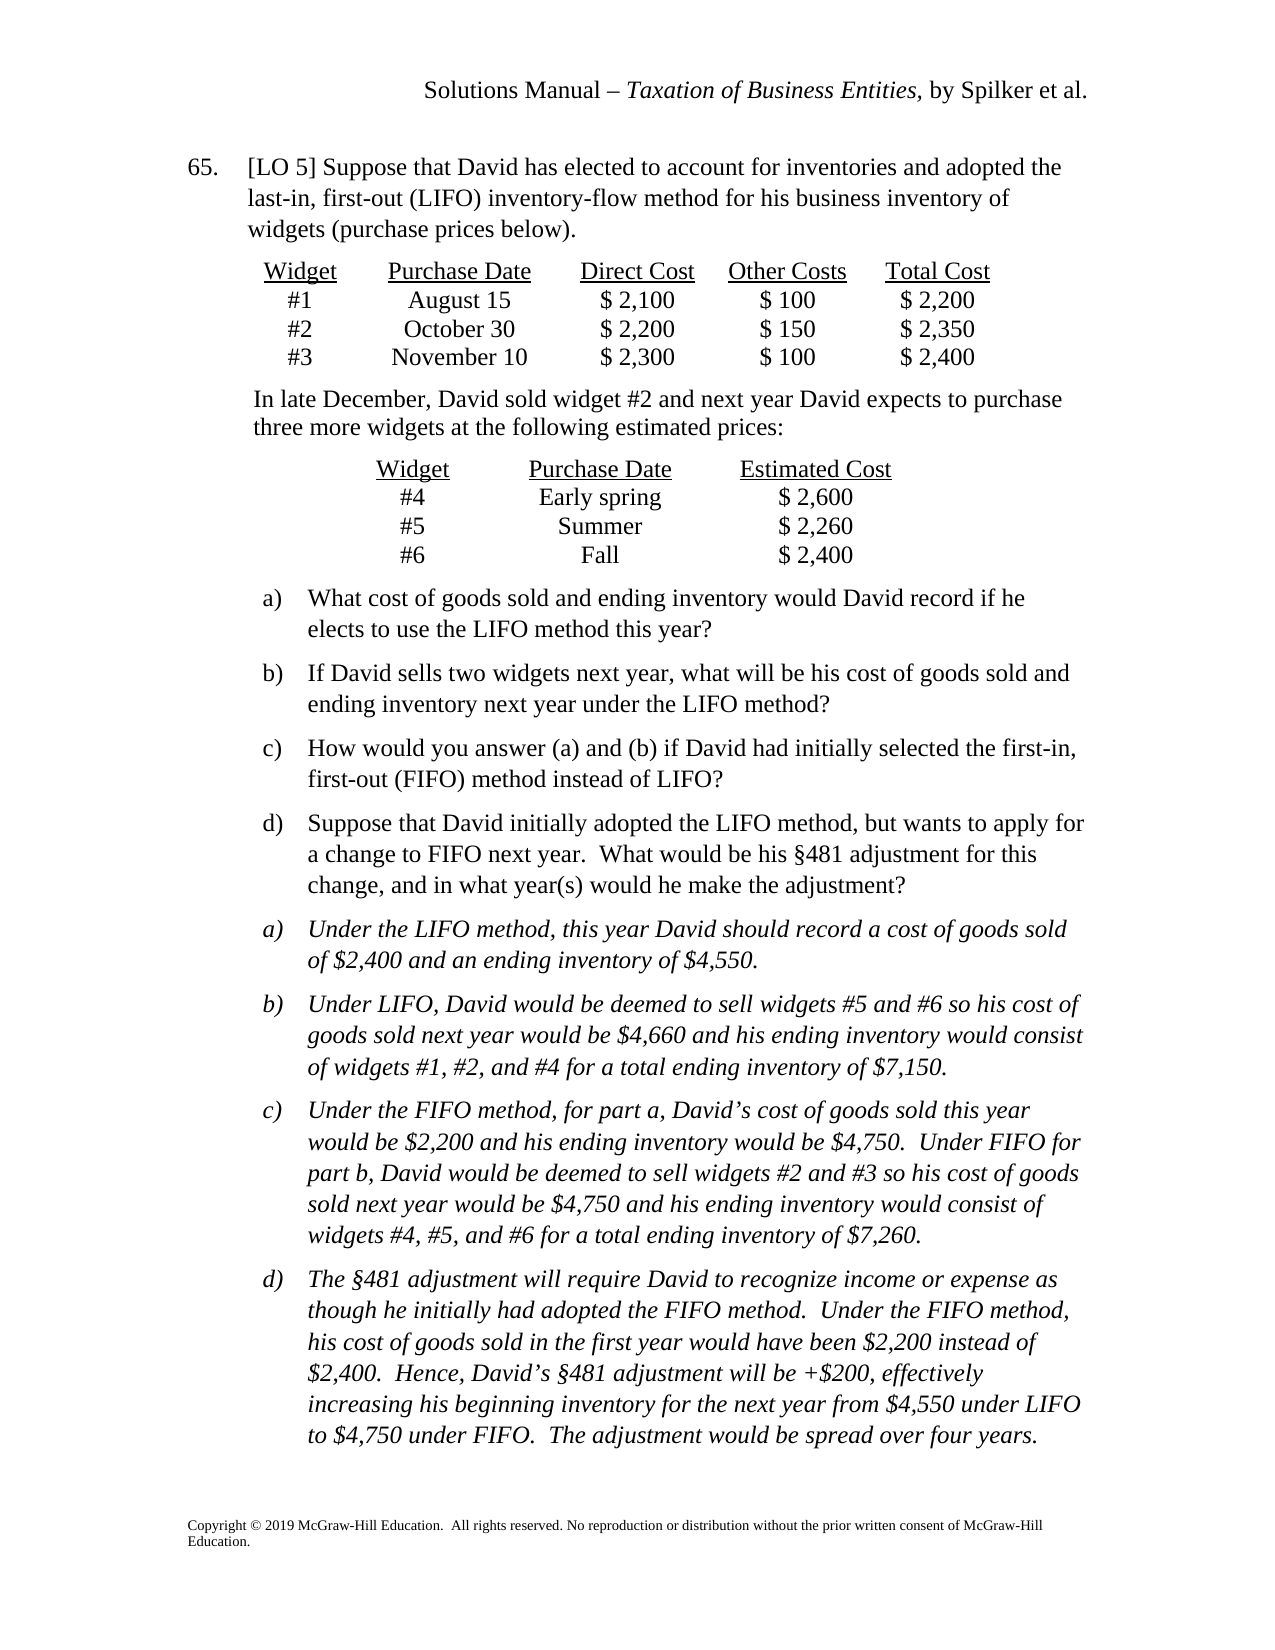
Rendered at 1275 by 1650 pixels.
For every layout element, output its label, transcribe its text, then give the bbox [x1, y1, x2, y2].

text a) What cost of goods sold and ending inventory would David record if he elects to use the LIFO method this year? [262, 581, 1087, 644]
text b) Under LIFO, David would be deemed to sell widgets #5 and #6 so his cost of goods sold next year would be $4,660 and his ending inventory would consist of widgets #1, #2, and #4 for a total ending inventory of $7,150. [262, 987, 1087, 1081]
text In late December, David sold widget #2 and next year David expects to purchase three more widgets at the following estimated prices: [193, 384, 1087, 441]
text Widget Purchase Date Direct Cost Other Costs Total Cost #1 August 15 $ 2,100 $ 100 $ 2,200 #2 October 30 $ 2,200 $ 150 $ 2,350 #3 November 10 $ 2,300 $ 100 $ 2,400 [187, 256, 1087, 371]
text 65. [LO 5] Suppose that David has elected to account for inventories and adopted the last-in, first-out (LIFO) inventory-flow method for his business inventory of widgets (purchase prices below). [187, 150, 1087, 244]
text Widget Purchase Date Estimated Cost #4 Early spring $ 2,600 #5 Summer $ 2,260 #6 Fall $ 2,400 [187, 454, 1087, 569]
text d) The §481 adjustment will require David to recognize income or expense as though he initially had adopted the FIFO method. Under the FIFO method, his cost of goods sold in the first year would have been $2,200 instead of $2,400. Hence, David’s §481 adjustment will be +$200, effectively increasing his beginning inventory for the next year from $4,550 under LIFO to $4,750 under FIFO. The adjustment would be spread over four years. [262, 1262, 1087, 1450]
text a) Under the LIFO method, this year David should record a cost of goods sold of $2,400 and an ending inventory of $4,550. [262, 912, 1087, 975]
text c) How would you answer (a) and (b) if David had initially selected the first-in, first-out (FIFO) method instead of LIFO? [262, 731, 1087, 794]
text d) Suppose that David initially adopted the LIFO method, but wants to apply for a change to FIFO next year. What would be his §481 adjustment for this change, and in what year(s) would he make the adjustment? [262, 806, 1087, 900]
text c) Under the FIFO method, for part a, David’s cost of goods sold this year would be $2,200 and his ending inventory would be $4,750. Under FIFO for part b, David would be deemed to sell widgets #2 and #3 so his cost of goods sold next year would be $4,750 and his ending inventory would consist of widgets #4, #5, and #6 for a total ending inventory of $7,260. [262, 1094, 1087, 1250]
text b) If David sells two widgets next year, what will be his cost of goods sold and ending inventory next year under the LIFO method? [262, 656, 1087, 719]
